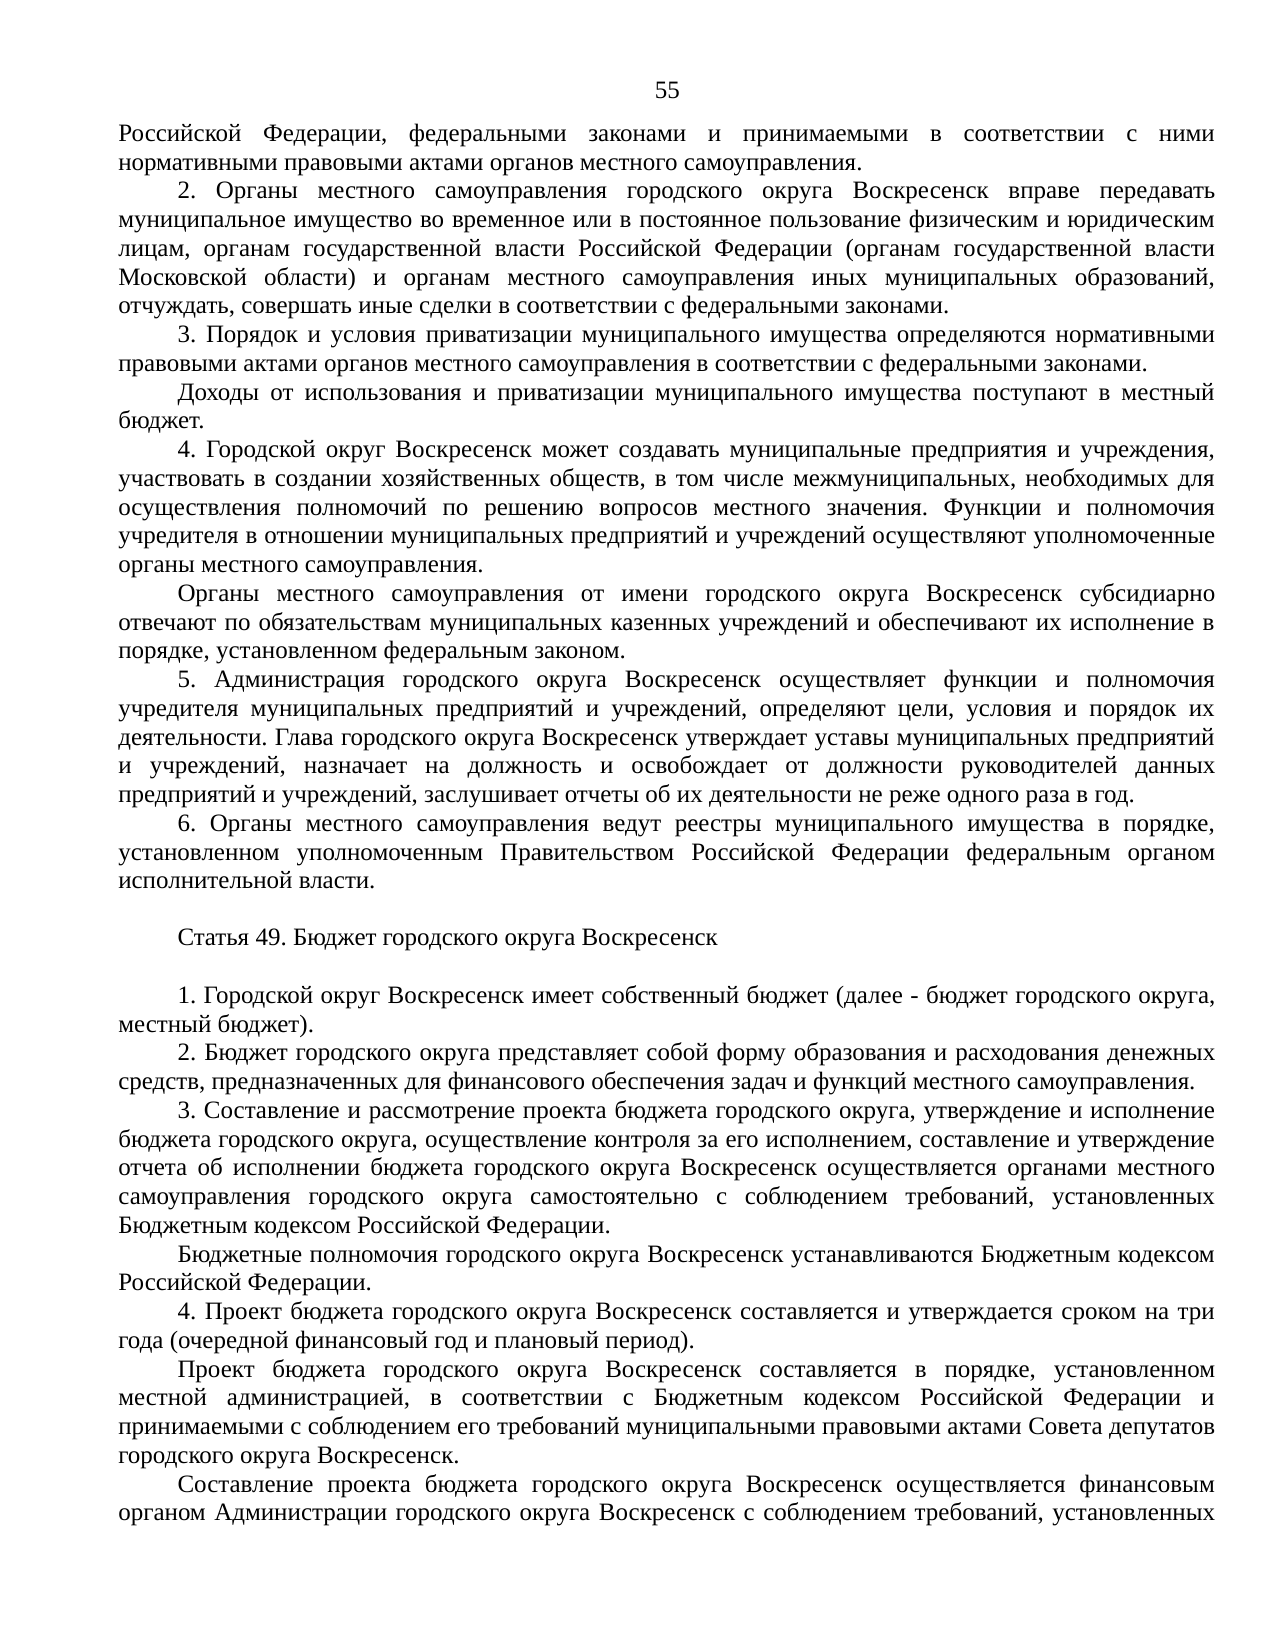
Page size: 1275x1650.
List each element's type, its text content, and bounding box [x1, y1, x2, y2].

text 6. Органы местного самоуправления ведут реестры муниципального имущества в порядке, установленном уполномоченным Правительством Российской Федерации федеральным органом исполнительной власти. [118, 808, 1216, 894]
text Доходы от использования и приватизации муниципального имущества поступают в местный бюджет. [118, 377, 1216, 434]
text 2. Бюджет городского округа представляет собой форму образования и расходования денежных средств, предназначенных для финансового обеспечения задач и функций местного самоуправления. [118, 1037, 1216, 1095]
text Проект бюджета городского округа Воскресенск составляется в порядке, установленном местной администрацией, в соответствии с Бюджетным кодексом Российской Федерации и принимаемыми с соблюдением его требований муниципальными правовыми актами Совета депутатов городского округа Воскресенск. [118, 1354, 1216, 1469]
text 3. Порядок и условия приватизации муниципального имущества определяются нормативными правовыми актами органов местного самоуправления в соответствии с федеральными законами. [118, 319, 1216, 377]
text 2. Органы местного самоуправления городского округа Воскресенск вправе передавать муниципальное имущество во временное или в постоянное пользование физическим и юридическим лицам, органам государственной власти Российской Федерации (органам государственной власти Московской области) и органам местного самоуправления иных муниципальных образований, отчуждать, совершать иные сделки в соответствии с федеральными законами. [118, 176, 1216, 319]
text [118, 1469, 1216, 1526]
text 5. Администрация городского округа Воскресенск осуществляет функции и полномочия учредителя муниципальных предприятий и учреждений, определяют цели, условия и порядок их деятельности. Глава городского округа Воскресенск утверждает уставы муниципальных предприятий и учреждений, назначает на должность и освобождает от должности руководителей данных предприятий и учреждений, заслушивает отчеты об их деятельности не реже одного раза в год. [118, 664, 1216, 808]
text 3. Составление и рассмотрение проекта бюджета городского округа, утверждение и исполнение бюджета городского округа, осуществление контроля за его исполнением, составление и утверждение отчета об исполнении бюджета городского округа Воскресенск осуществляется органами местного самоуправления городского округа самостоятельно с соблюдением требований, установленных Бюджетным кодексом Российской Федерации. [118, 1095, 1216, 1239]
text 1. Городской округ Воскресенск имеет собственный бюджет (далее - бюджет городского округа, местный бюджет). [118, 980, 1216, 1037]
text Органы местного самоуправления от имени городского округа Воскресенск субсидиарно отвечают по обязательствам муниципальных казенных учреждений и обеспечивают их исполнение в порядке, установленном федеральным законом. [118, 578, 1216, 664]
text Статья 49. Бюджет городского округа Воскресенск [118, 922, 1216, 951]
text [118, 118, 1216, 176]
text 4. Городской округ Воскресенск может создавать муниципальные предприятия и учреждения, участвовать в создании хозяйственных обществ, в том числе межмуниципальных, необходимых для осуществления полномочий по решению вопросов местного значения. Функции и полномочия учредителя в отношении муниципальных предприятий и учреждений осуществляют уполномоченные органы местного самоуправления. [118, 434, 1216, 578]
text Бюджетные полномочия городского округа Воскресенск устанавливаются Бюджетным кодексом Российской Федерации. [118, 1239, 1216, 1296]
text 4. Проект бюджета городского округа Воскресенск составляется и утверждается сроком на три года (очередной финансовый год и плановый период). [118, 1296, 1216, 1354]
